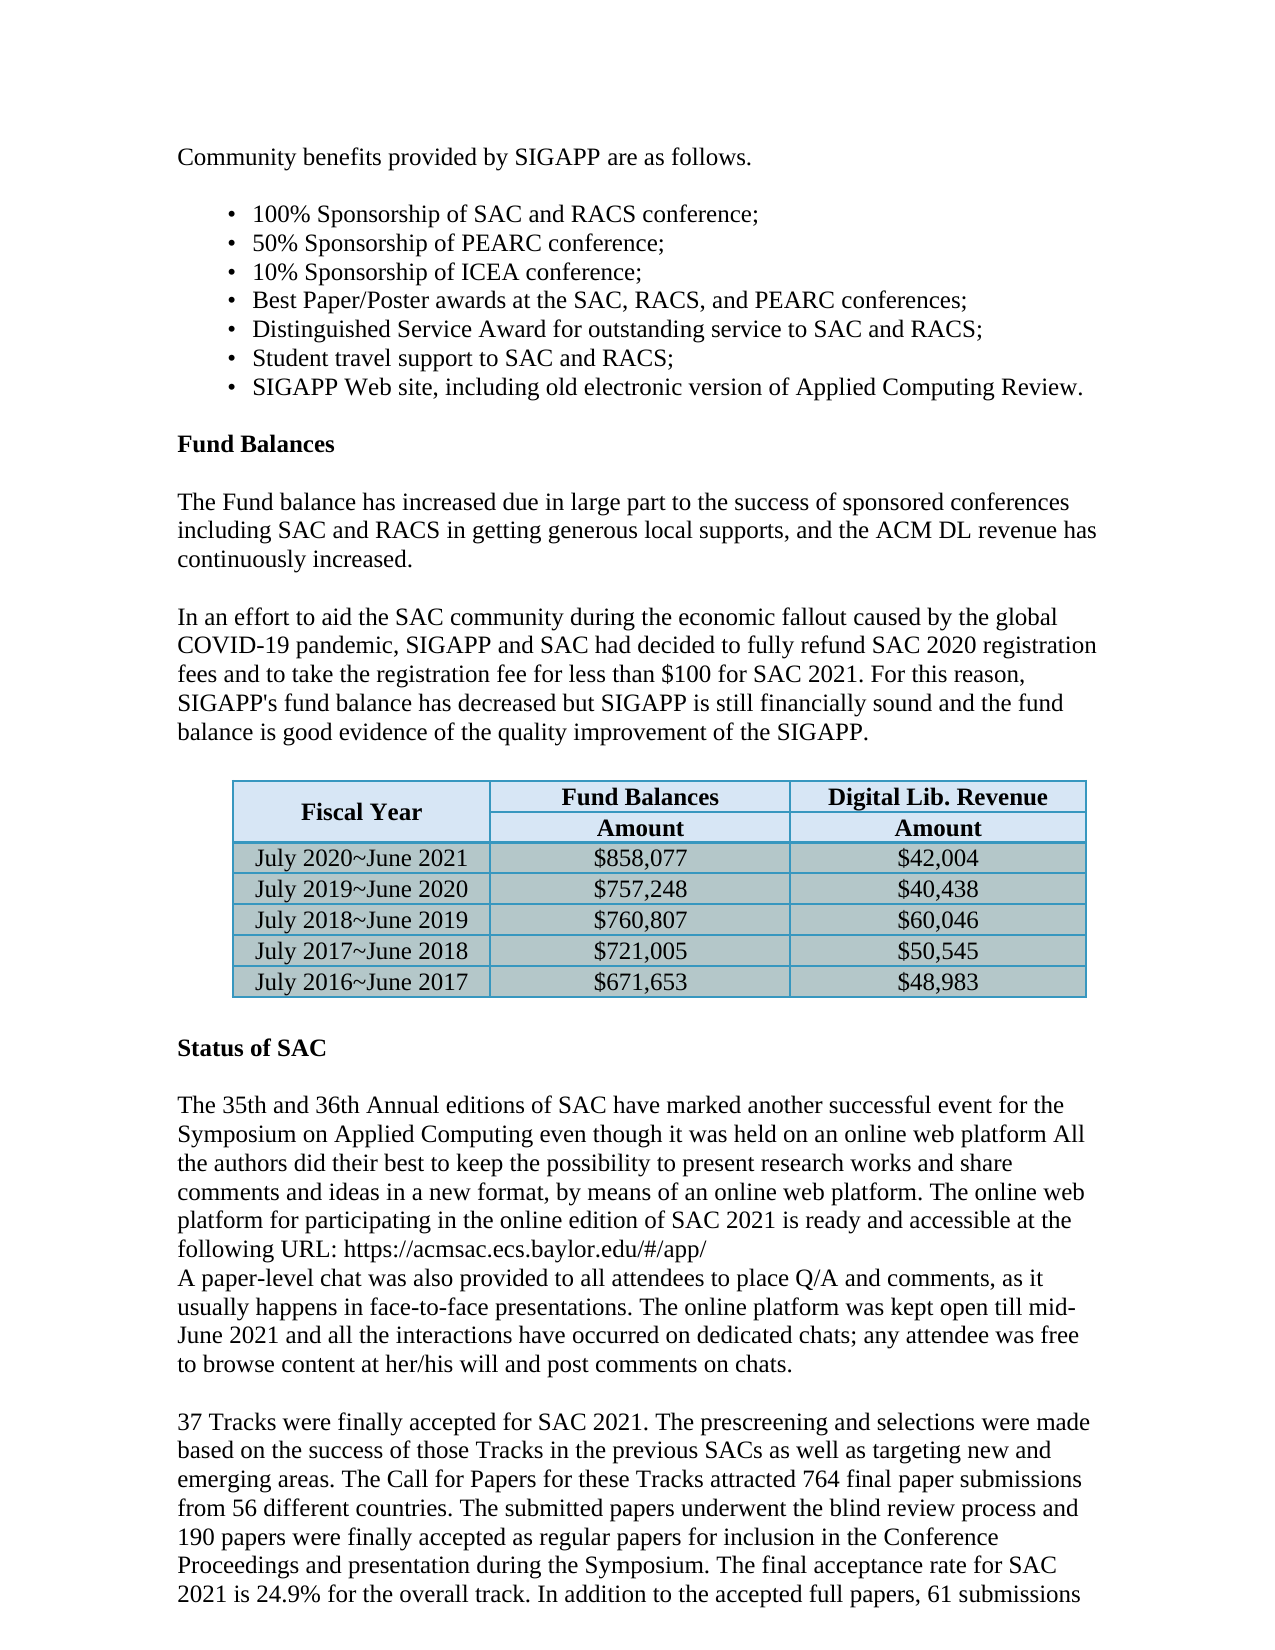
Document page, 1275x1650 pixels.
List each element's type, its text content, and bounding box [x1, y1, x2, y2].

list Distinguished Service Award for outstanding service to SAC and RACS; [227, 314, 1100, 343]
text Status of SAC [177, 1033, 1100, 1062]
text A paper-level chat was also provided to all attendees to place Q/A and comments, as it usually happens in face-to-face presentations. The online platform was kept open till mid-June 2021 and all the interactions have occurred on dedicated chats; any attendee was free to browse content at her/his will and post comments on chats. [177, 1263, 1100, 1378]
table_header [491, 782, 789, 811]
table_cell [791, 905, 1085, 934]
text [177, 1407, 1100, 1608]
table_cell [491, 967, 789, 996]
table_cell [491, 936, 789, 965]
list SIGAPP Web site, including old electronic version of Applied Computing Review. [227, 372, 1100, 400]
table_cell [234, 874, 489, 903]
text The 35th and 36th Annual editions of SAC have marked another successful event for the Symposium on Applied Computing even though it was held on an online web platform All the authors did their best to keep the possibility to present research works and share comments and ideas in a new format, by means of an online web platform. The online web platform for participating in the online edition of SAC 2021 is ready and accessible at the following URL: https://acmsac.ecs.baylor.edu/#/app/ [177, 1090, 1100, 1263]
text The Fund balance has increased due in large part to the success of sponsored conferences including SAC and RACS in getting generous local supports, and the ACM DL revenue has continuously increased. [177, 487, 1100, 573]
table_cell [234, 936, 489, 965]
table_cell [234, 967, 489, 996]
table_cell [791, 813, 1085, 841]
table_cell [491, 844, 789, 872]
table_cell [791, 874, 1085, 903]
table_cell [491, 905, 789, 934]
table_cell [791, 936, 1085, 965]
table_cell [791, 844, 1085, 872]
text In an effort to aid the SAC community during the economic fallout caused by the global COVID-19 pandemic, SIGAPP and SAC had decided to fully refund SAC 2020 registration fees and to take the registration fee for less than $100 for SAC 2021. For this reason, SIGAPP's fund balance has decreased but SIGAPP is still financially sound and the fund balance is good evidence of the quality improvement of the SIGAPP. [177, 602, 1100, 745]
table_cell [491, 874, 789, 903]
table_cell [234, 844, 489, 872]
list 50% Sponsorship of PEARC conference; [227, 228, 1100, 257]
list 100% Sponsorship of SAC and RACS conference; [227, 199, 1100, 228]
text Community benefits provided by SIGAPP are as follows. [177, 142, 1100, 170]
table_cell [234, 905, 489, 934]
list Best Paper/Poster awards at the SAC, RACS, and PEARC conferences; [227, 285, 1100, 314]
list 10% Sponsorship of ICEA conference; [227, 257, 1100, 285]
text Fund Balances [177, 429, 1100, 458]
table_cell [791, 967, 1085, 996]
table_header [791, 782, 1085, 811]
list Student travel support to SAC and RACS; [227, 343, 1100, 372]
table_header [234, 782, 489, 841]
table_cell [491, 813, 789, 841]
